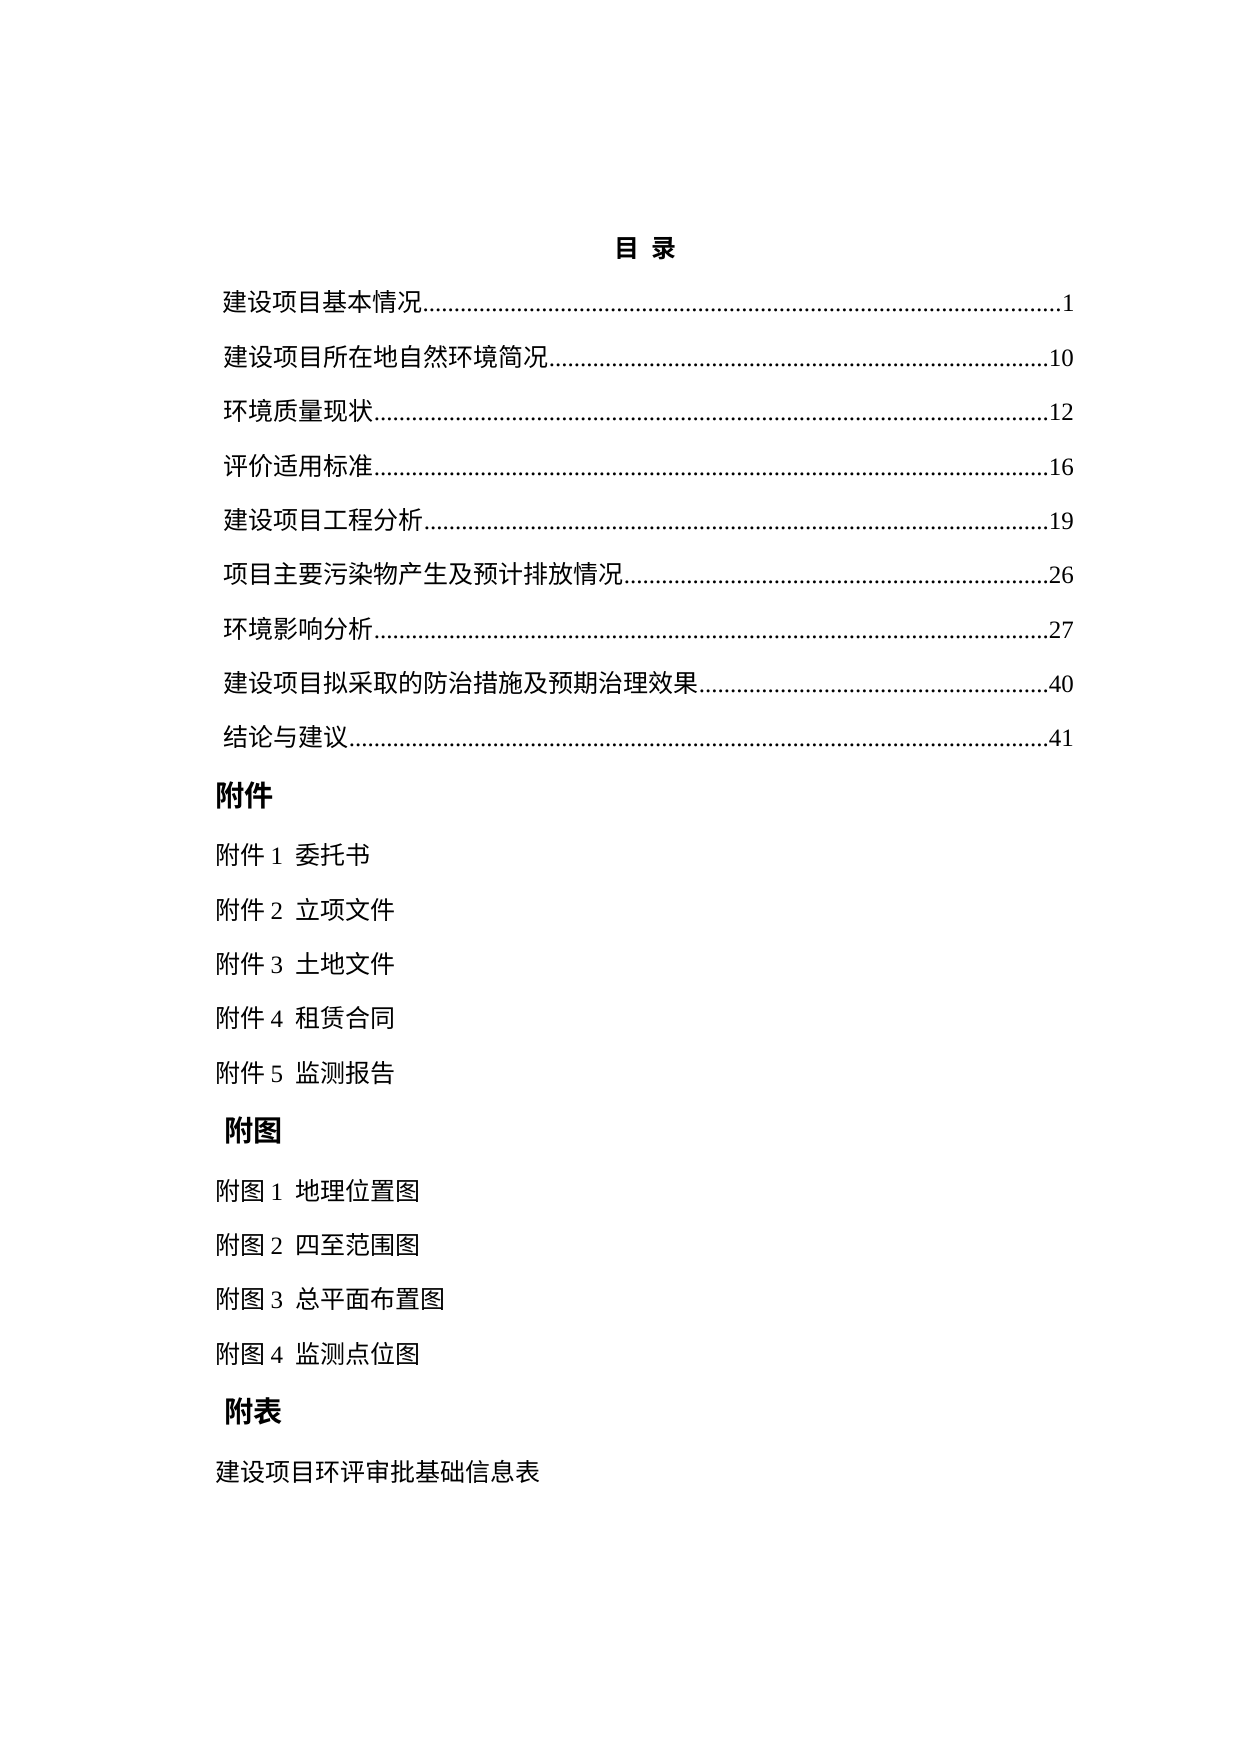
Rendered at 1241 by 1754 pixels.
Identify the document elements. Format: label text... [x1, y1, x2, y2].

text 环境质量现状 12 [165, 392, 1075, 428]
text 建设项目所在地自然环境简况 10 [165, 337, 1075, 373]
text 附件3 土地文件 [165, 944, 1075, 981]
text 结论与建议 41 [165, 718, 1075, 754]
text 附图1 地理位置图 [165, 1171, 1075, 1207]
text 附图 [165, 1108, 1075, 1150]
text 建设项目工程分析 19 [165, 500, 1075, 537]
text 附件2 立项文件 [165, 890, 1075, 926]
text 建设项目拟采取的防治措施及预期治理效果 40 [165, 663, 1075, 700]
text 附件4 租赁合同 [165, 999, 1075, 1035]
text 附图2 四至范围图 [165, 1225, 1075, 1262]
text 附件 [165, 772, 1075, 814]
text 评价适用标准 16 [165, 446, 1075, 482]
text 附图3 总平面布置图 [165, 1280, 1075, 1316]
text 建设项目基本情况 1 [172, 283, 1075, 319]
text 项目主要污染物产生及预计排放情况 26 [165, 555, 1075, 591]
text 环境影响分析 27 [165, 609, 1075, 645]
text 附件5 监测报告 [165, 1053, 1075, 1089]
text 建设项目环评审批基础信息表 [165, 1452, 1075, 1488]
text 附件1 委托书 [165, 836, 1075, 872]
text 附表 [165, 1388, 1075, 1431]
text 附图4 监测点位图 [165, 1334, 1075, 1370]
text 目 录 [165, 228, 1075, 265]
